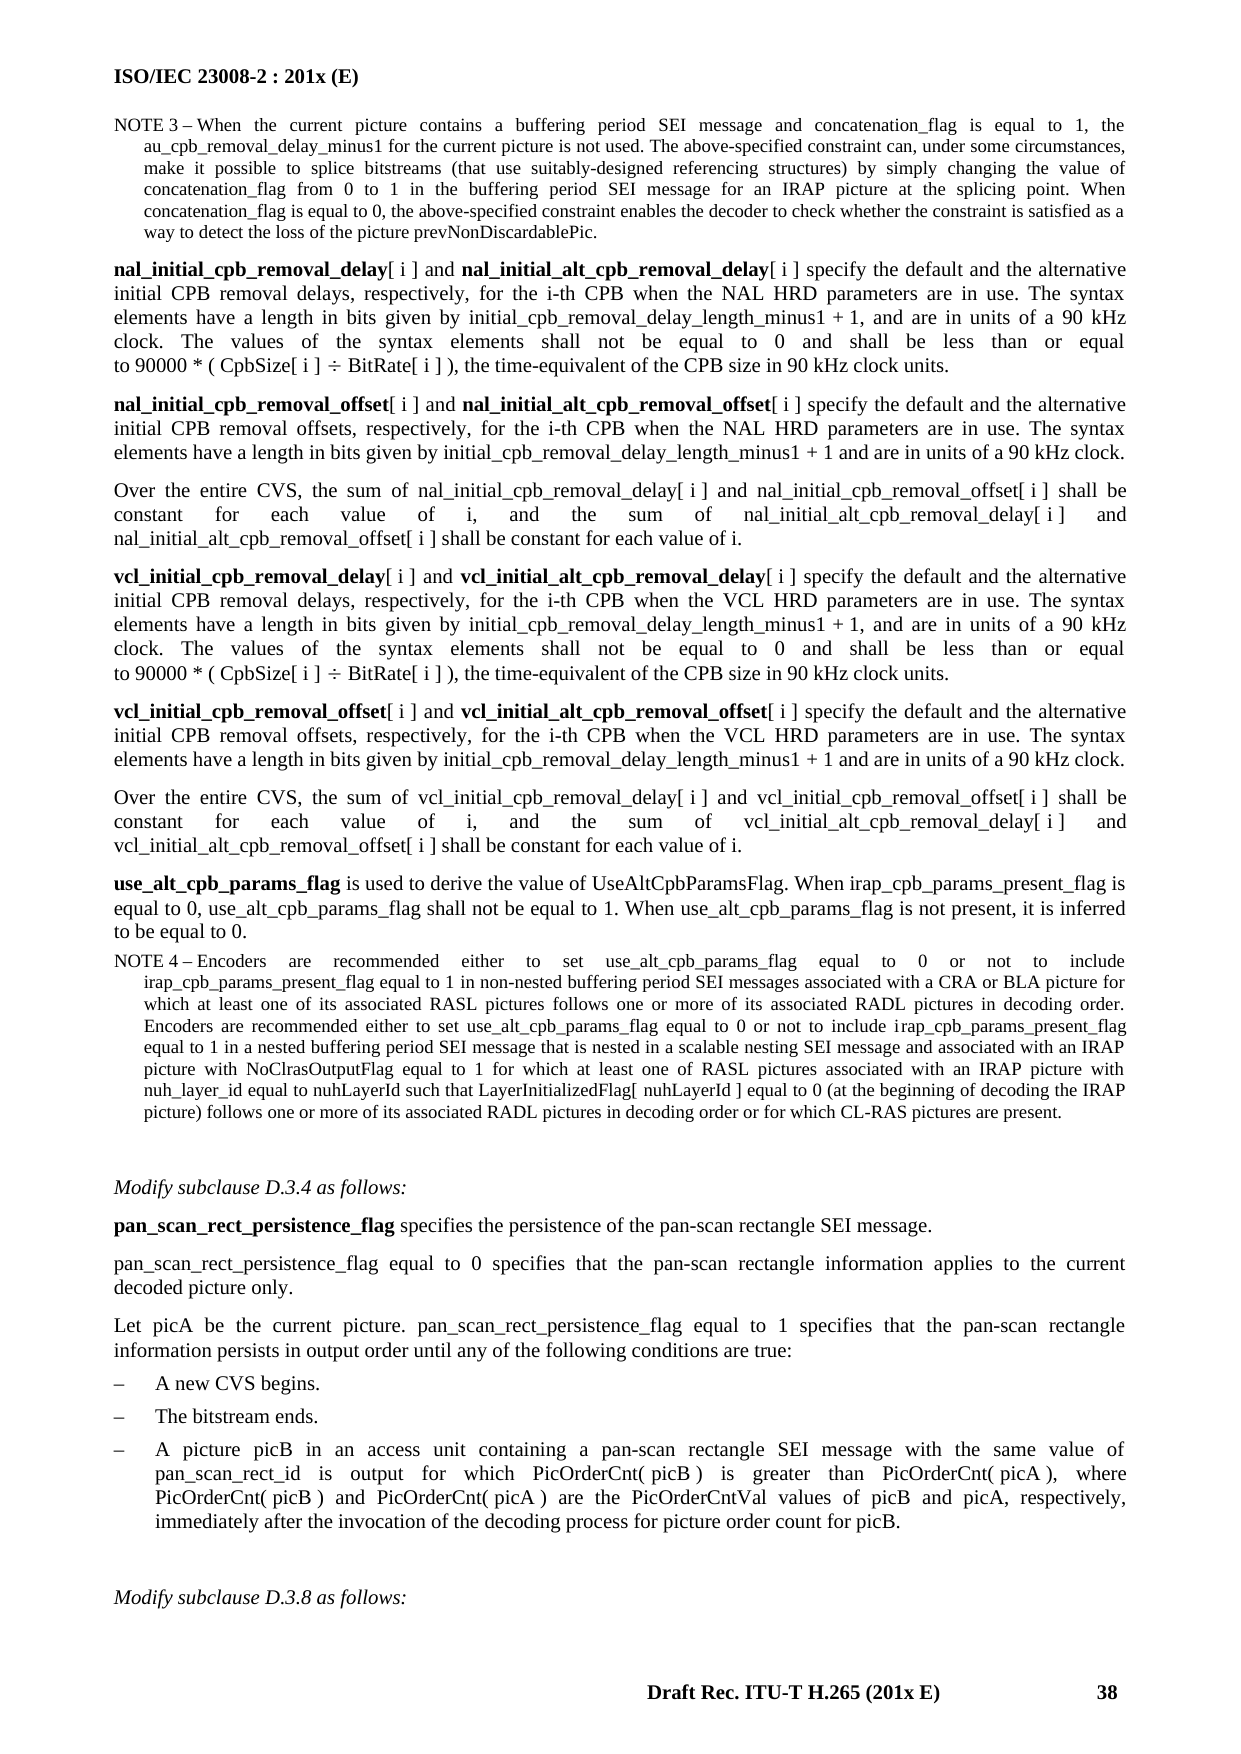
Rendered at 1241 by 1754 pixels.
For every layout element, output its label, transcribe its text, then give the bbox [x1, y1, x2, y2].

text nal_initial_cpb_removal_offset[ i ] and nal_initial_alt_cpb_removal_offset[ i ] specify the default and the alternative initial CPB removal offsets, respectively, for the i-th CPB when the NAL HRD parameters are in use. The syntax elements have a length in bits given by initial_cpb_removal_delay_length_minus1 + 1 and are in units of a 90 kHz clock. [113, 391, 1127, 464]
text Modify subclause D.3.8 as follows: [113, 1585, 1127, 1609]
text Over the entire CVS, the sum of nal_initial_cpb_removal_delay[ i ] and nal_initial_cpb_removal_offset[ i ] shall be constant for each value of i, and the sum of nal_initial_alt_cpb_removal_delay[ i ] and nal_initial_alt_cpb_removal_offset[ i ] shall be constant for each value of i. [113, 478, 1127, 550]
text vcl_initial_cpb_removal_delay[ i ] and vcl_initial_alt_cpb_removal_delay[ i ] specify the default and the alternative initial CPB removal delays, respectively, for the i-th CPB when the VCL HRD parameters are in use. The syntax elements have a length in bits given by initial_cpb_removal_delay_length_minus1 + 1, and are in units of a 90 kHz clock. The values of the syntax elements shall not be equal to 0 and shall be less than or equal to 90000 * ( CpbSize[ i ] BitRate[ i ] ), the time-equivalent of the CPB size in 90 kHz clock units. [113, 564, 1127, 684]
text – A picture picB in an access unit containing a pan-scan rectangle SEI message with the same value of pan_scan_rect_id is output for which PicOrderCnt( picB ) is greater than PicOrderCnt( picA ), where PicOrderCnt( picB ) and PicOrderCnt( picA ) are the PicOrderCntVal values of picB and picA, respectively, immediately after the invocation of the decoding process for picture order count for picB. [113, 1437, 1127, 1533]
text Let picA be the current picture. pan_scan_rect_persistence_flag equal to 1 specifies that the pan-scan rectangle information persists in output order until any of the following conditions are true: [113, 1313, 1127, 1362]
text vcl_initial_cpb_removal_offset[ i ] and vcl_initial_alt_cpb_removal_offset[ i ] specify the default and the alternative initial CPB removal offsets, respectively, for the i-th CPB when the VCL HRD parameters are in use. The syntax elements have a length in bits given by initial_cpb_removal_delay_length_minus1 + 1 and are in units of a 90 kHz clock. [113, 699, 1127, 771]
text pan_scan_rect_persistence_flag equal to 0 specifies that the pan-scan rectangle information applies to the current decoded picture only. [113, 1251, 1127, 1299]
text nal_initial_cpb_removal_delay[ i ] and nal_initial_alt_cpb_removal_delay[ i ] specify the default and the alternative initial CPB removal delays, respectively, for the i-th CPB when the NAL HRD parameters are in use. The syntax elements have a length in bits given by initial_cpb_removal_delay_length_minus1 + 1, and are in units of a 90 kHz clock. The values of the syntax elements shall not be equal to 0 and shall be less than or equal to 90000 * ( CpbSize[ i ] BitRate[ i ] ), the time-equivalent of the CPB size in 90 kHz clock units. [113, 257, 1127, 377]
text NOTE 3 – When the current picture contains a buffering period SEI message and concatenation_flag is equal to 1, the au_cpb_removal_delay_minus1 for the current picture is not used. The above-specified constraint can, under some circumstances, make it possible to splice bitstreams (that use suitably-designed referencing structures) by simply changing the value of concatenation_flag from 0 to 1 in the buffering period SEI message for an IRAP picture at the splicing point. When concatenation_flag is equal to 0, the above-specified constraint enables the decoder to check whether the constraint is satisfied as a way to detect the loss of the picture prevNonDiscardablePic. [114, 113, 1127, 243]
text NOTE 4 – Encoders are recommended either to set use_alt_cpb_params_flag equal to 0 or not to include irap_cpb_params_present_flag equal to 1 in non-nested buffering period SEI messages associated with a CRA or BLA picture for which at least one of its associated RASL pictures follows one or more of its associated RADL pictures in decoding order. Encoders are recommended either to set use_alt_cpb_params_flag equal to 0 or not to include irap_cpb_params_present_flag equal to 1 in a nested buffering period SEI message that is nested in a scalable nesting SEI message and associated with an IRAP picture with NoClrasOutputFlag equal to 1 for which at least one of RASL pictures associated with an IRAP picture with nuh_layer_id equal to nuhLayerId such that LayerInitializedFlag[ nuhLayerId ] equal to 0 (at the beginning of decoding the IRAP picture) follows one or more of its associated RADL pictures in decoding order or for which CL-RAS pictures are present. [114, 950, 1127, 1122]
text use_alt_cpb_params_flag is used to derive the value of UseAltCpbParamsFlag. When irap_cpb_params_present_flag is equal to 0, use_alt_cpb_params_flag shall not be equal to 1. When use_alt_cpb_params_flag is not present, it is inferred to be equal to 0. [113, 871, 1127, 943]
text – A new CVS begins. [113, 1371, 1127, 1394]
text Modify subclause D.3.4 as follows: [113, 1175, 1127, 1199]
text pan_scan_rect_persistence_flag specifies the persistence of the pan-scan rectangle SEI message. [113, 1213, 1127, 1237]
text – The bitstream ends. [113, 1403, 1127, 1428]
text Over the entire CVS, the sum of vcl_initial_cpb_removal_delay[ i ] and vcl_initial_cpb_removal_offset[ i ] shall be constant for each value of i, and the sum of vcl_initial_alt_cpb_removal_delay[ i ] and vcl_initial_alt_cpb_removal_offset[ i ] shall be constant for each value of i. [113, 785, 1127, 857]
